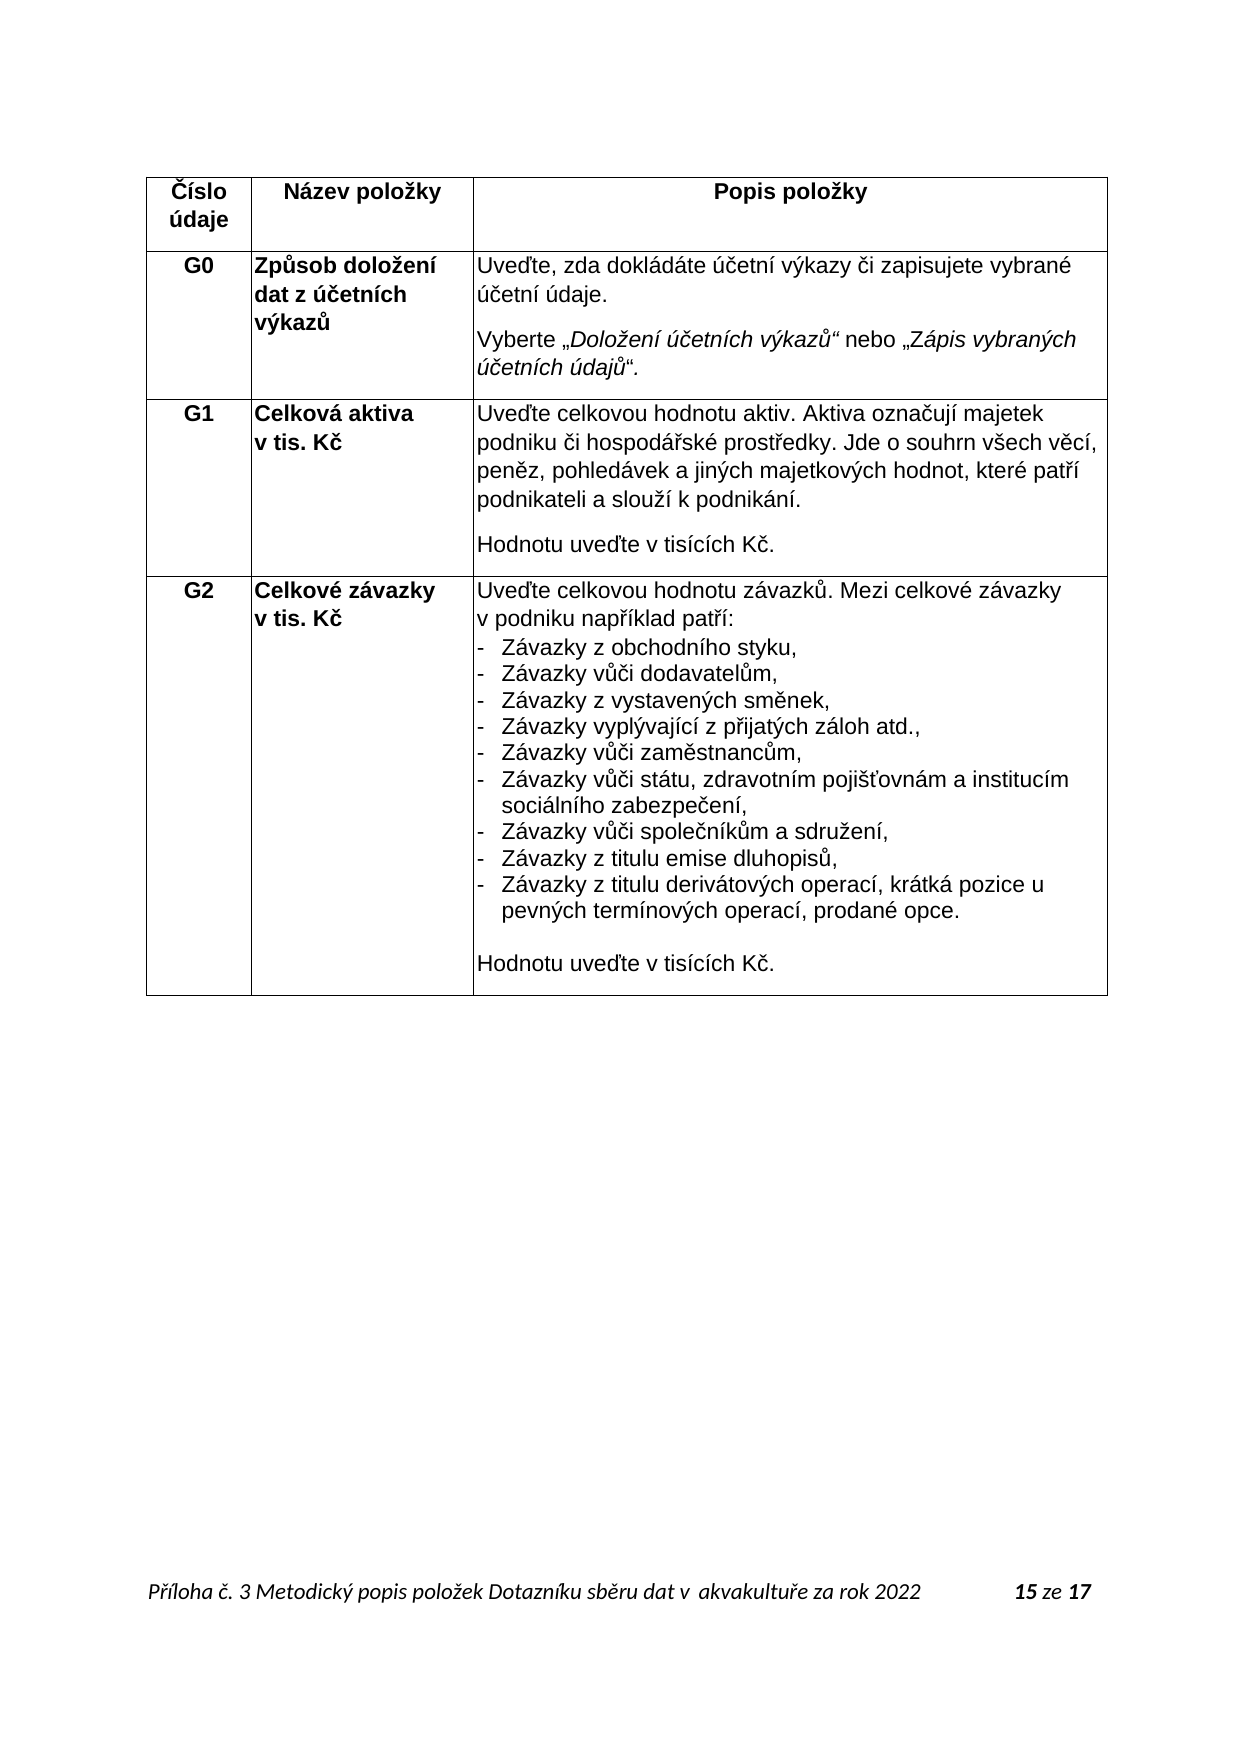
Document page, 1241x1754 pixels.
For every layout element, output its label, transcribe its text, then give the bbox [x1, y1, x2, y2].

table_cell Způsob doložení dat z účetních výkazů [252, 252, 473, 399]
table_cell Celkové závazky v tis. Kč [252, 577, 473, 995]
table_header Číslo údaje [147, 178, 251, 251]
table_cell G1 [147, 400, 251, 576]
table_cell Uveďte celkovou hodnotu aktiv. Aktiva označují majetek podniku či hospodářské prostředky. Jde o souhrn všech věcí, peněz, pohledávek a jiných majetkových hodnot, které patří podnikateli a slouží k podnikání. Hodnotu uveďte v tisících Kč. [474, 400, 1107, 576]
table_cell Uveďte celkovou hodnotu závazků. Mezi celkové závazky v podniku například patří: Závazky z obchodního styku, Závazky vůči dodavatelům, Závazky z vystavených směnek, Závazky vyplývající z přijatých záloh atd., Závazky vůči zaměstnancům, Závazky vůči státu, zdravotním pojišťovnám a institucím sociálního zabezpečení, Závazky vůči společníkům a sdružení, Závazky z titulu emise dluhopisů, Závazky z titulu derivátových operací, krátká pozice u pevných termínových operací, prodané opce. Hodnotu uveďte v tisících Kč. [474, 577, 1107, 995]
table_cell Uveďte, zda dokládáte účetní výkazy či zapisujete vybrané účetní údaje. Vyberte „Doložení účetních výkazů“ nebo „Zápis vybraných účetních údajů“. [474, 252, 1107, 399]
table_cell G0 [147, 252, 251, 399]
table_header Popis položky [474, 178, 1107, 251]
table_cell Celková aktiva v tis. Kč [252, 400, 473, 576]
table_cell G2 [147, 577, 251, 995]
table_header Název položky [252, 178, 473, 251]
